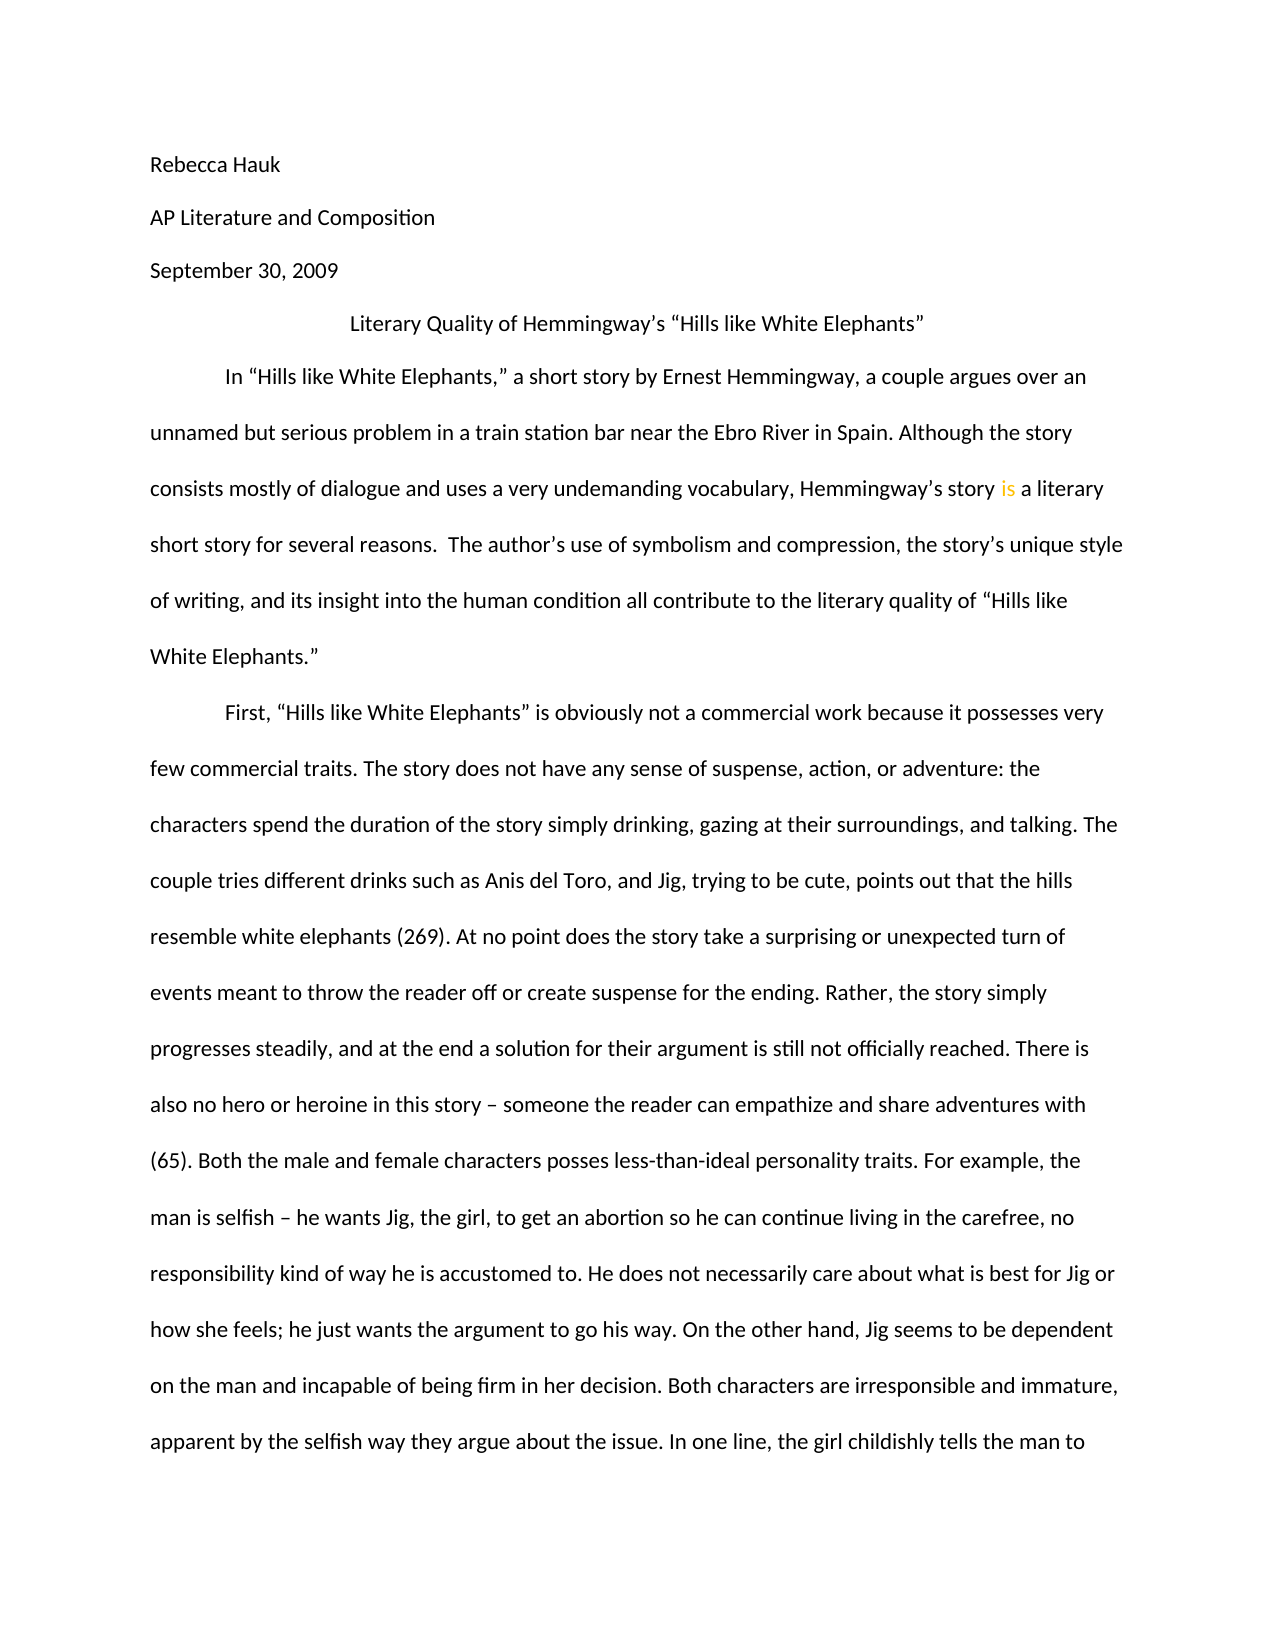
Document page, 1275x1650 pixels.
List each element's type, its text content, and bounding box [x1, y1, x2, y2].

text AP Literature and Composition [150, 203, 1125, 231]
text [150, 698, 1125, 1455]
text In “Hills like White Elephants,” a short story by Ernest Hemmingway, a couple argues over an unnamed but serious problem in a train station bar near the Ebro River in Spain. Although the story consists mostly of dialogue and uses a very undemanding vocabulary, Hemmingway’s story is a literary short story for several reasons. The author’s use of symbolism and compression, the story’s unique style of writing, and its insight into the human condition all contribute to the literary quality of “Hills like White Elephants.” [150, 362, 1125, 670]
text Literary Quality of Hemmingway’s “Hills like White Elephants” [150, 309, 1125, 337]
text September 30, 2009 [150, 256, 1125, 284]
text Rebecca Hauk [150, 150, 1125, 178]
